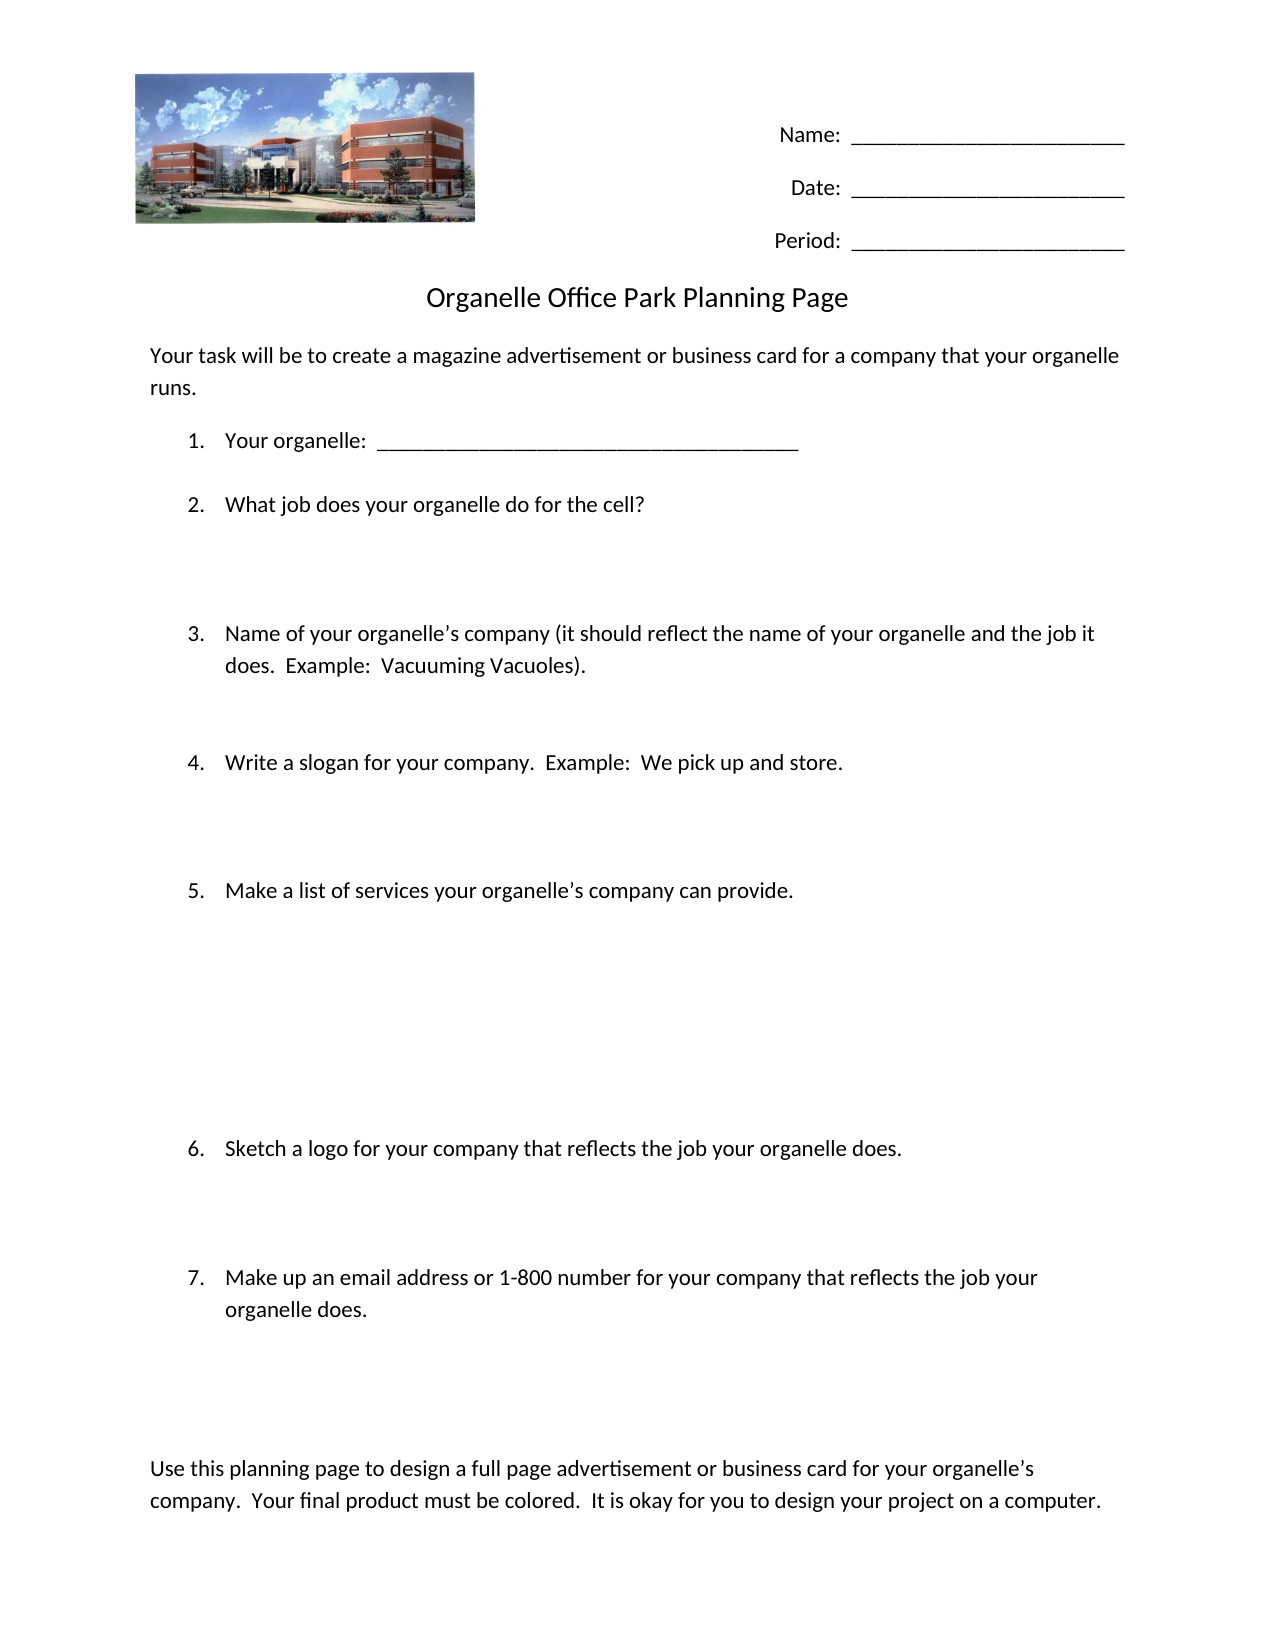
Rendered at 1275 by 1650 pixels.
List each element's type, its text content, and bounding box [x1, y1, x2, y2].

picture [123, 62, 486, 231]
list Sketch a logo for your company that reflects the job your organelle does. [187, 1134, 1125, 1259]
text Your task will be to create a magazine advertisement or business card for a company that your organelle runs. [150, 341, 1125, 401]
text Use this planning page to design a full page advertisement or business card for your organelle’s company. Your final product must be colored. It is okay for you to design your project on a computer. [150, 1454, 1125, 1514]
list What job does your organelle do for the cell? [187, 490, 1125, 615]
list Make a list of services your organelle’s company can provide. [187, 877, 1125, 1130]
text Period: ________________________ [150, 226, 1125, 254]
text Date: ________________________ [486, 173, 1125, 201]
text Organelle Office Park Planning Page [150, 279, 1125, 315]
list Make up an email address or 1-800 number for your company that reflects the job your organelle does. [187, 1263, 1125, 1323]
text Name: ________________________ [486, 120, 1125, 148]
list Name of your organelle’s company (it should reflect the name of your organelle and the job it does. Example: Vacuuming Vacuoles). [187, 619, 1125, 744]
list Your organelle: _____________________________________ [187, 426, 1125, 486]
list Write a slogan for your company. Example: We pick up and store. [187, 748, 1125, 872]
